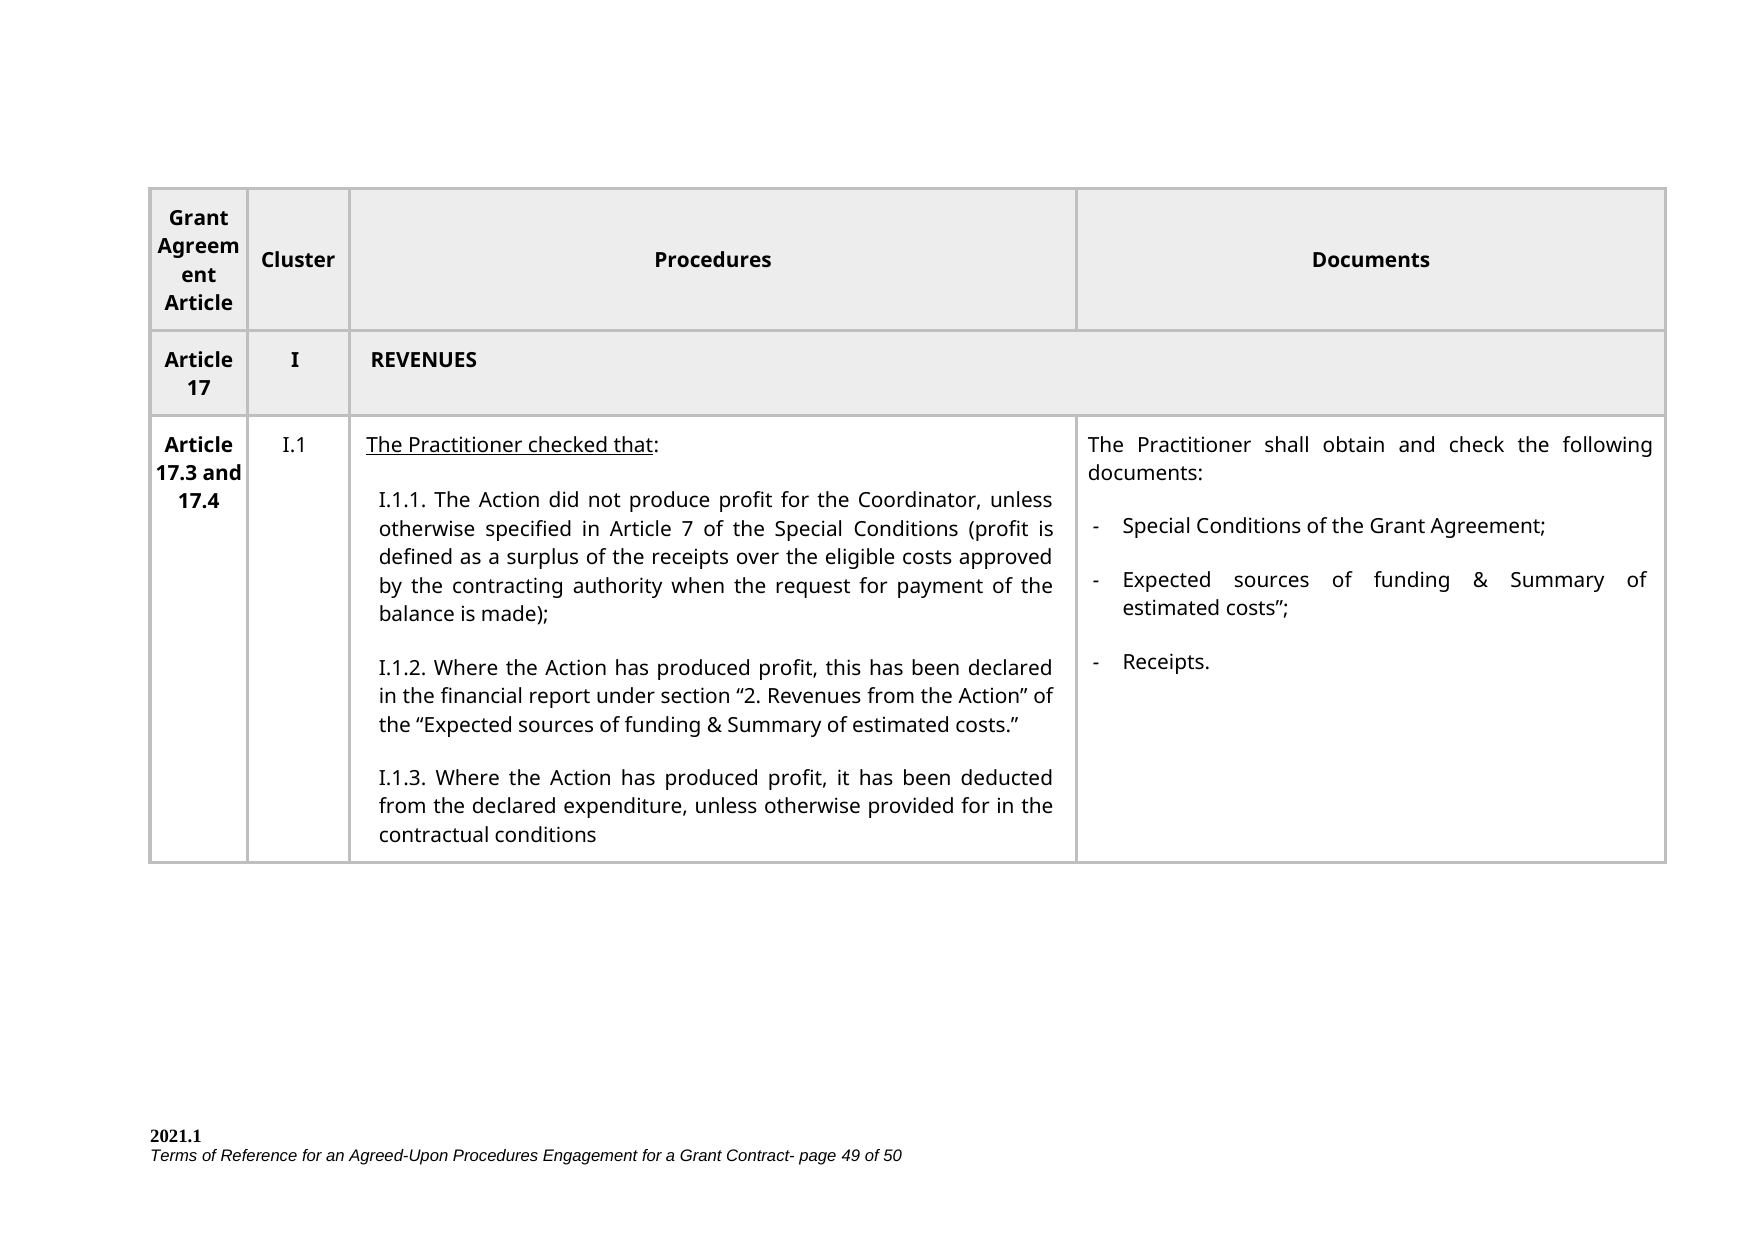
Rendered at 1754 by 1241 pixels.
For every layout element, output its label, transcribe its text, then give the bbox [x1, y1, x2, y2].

table_cell The Practitioner checked that: I.1.1. The Action did not produce profit for the Coordinator, unless otherwise specified in Article 7 of the Special Conditions (profit is defined as a surplus of the receipts over the eligible costs approved by the contracting authority when the request for payment of the balance is made); I.1.2. Where the Action has produced profit, this has been declared in the financial report under section “2. Revenues from the Action” of the “Expected sources of funding & Summary of estimated costs.” I.1.3. Where the Action has produced profit, it has been deducted from the declared expenditure, unless otherwise provided for in the contractual conditions [351, 417, 1075, 861]
table_cell The Practitioner shall obtain and check the following documents: Special Conditions of the Grant Agreement; Expected sources of funding & Summary of estimated costs”; Receipts. [1078, 417, 1664, 861]
table_header Cluster [249, 190, 348, 329]
table_header Documents [1078, 190, 1664, 329]
table_cell I.1 [249, 417, 348, 861]
table_cell REVENUES [351, 332, 1664, 414]
table_cell Article 17.3 and 17.4 [152, 417, 246, 861]
table_header Grant Agreement Article [152, 190, 246, 329]
table_header Procedures [351, 190, 1075, 329]
table_cell I [249, 332, 348, 414]
table_cell Article 17 [152, 332, 246, 414]
